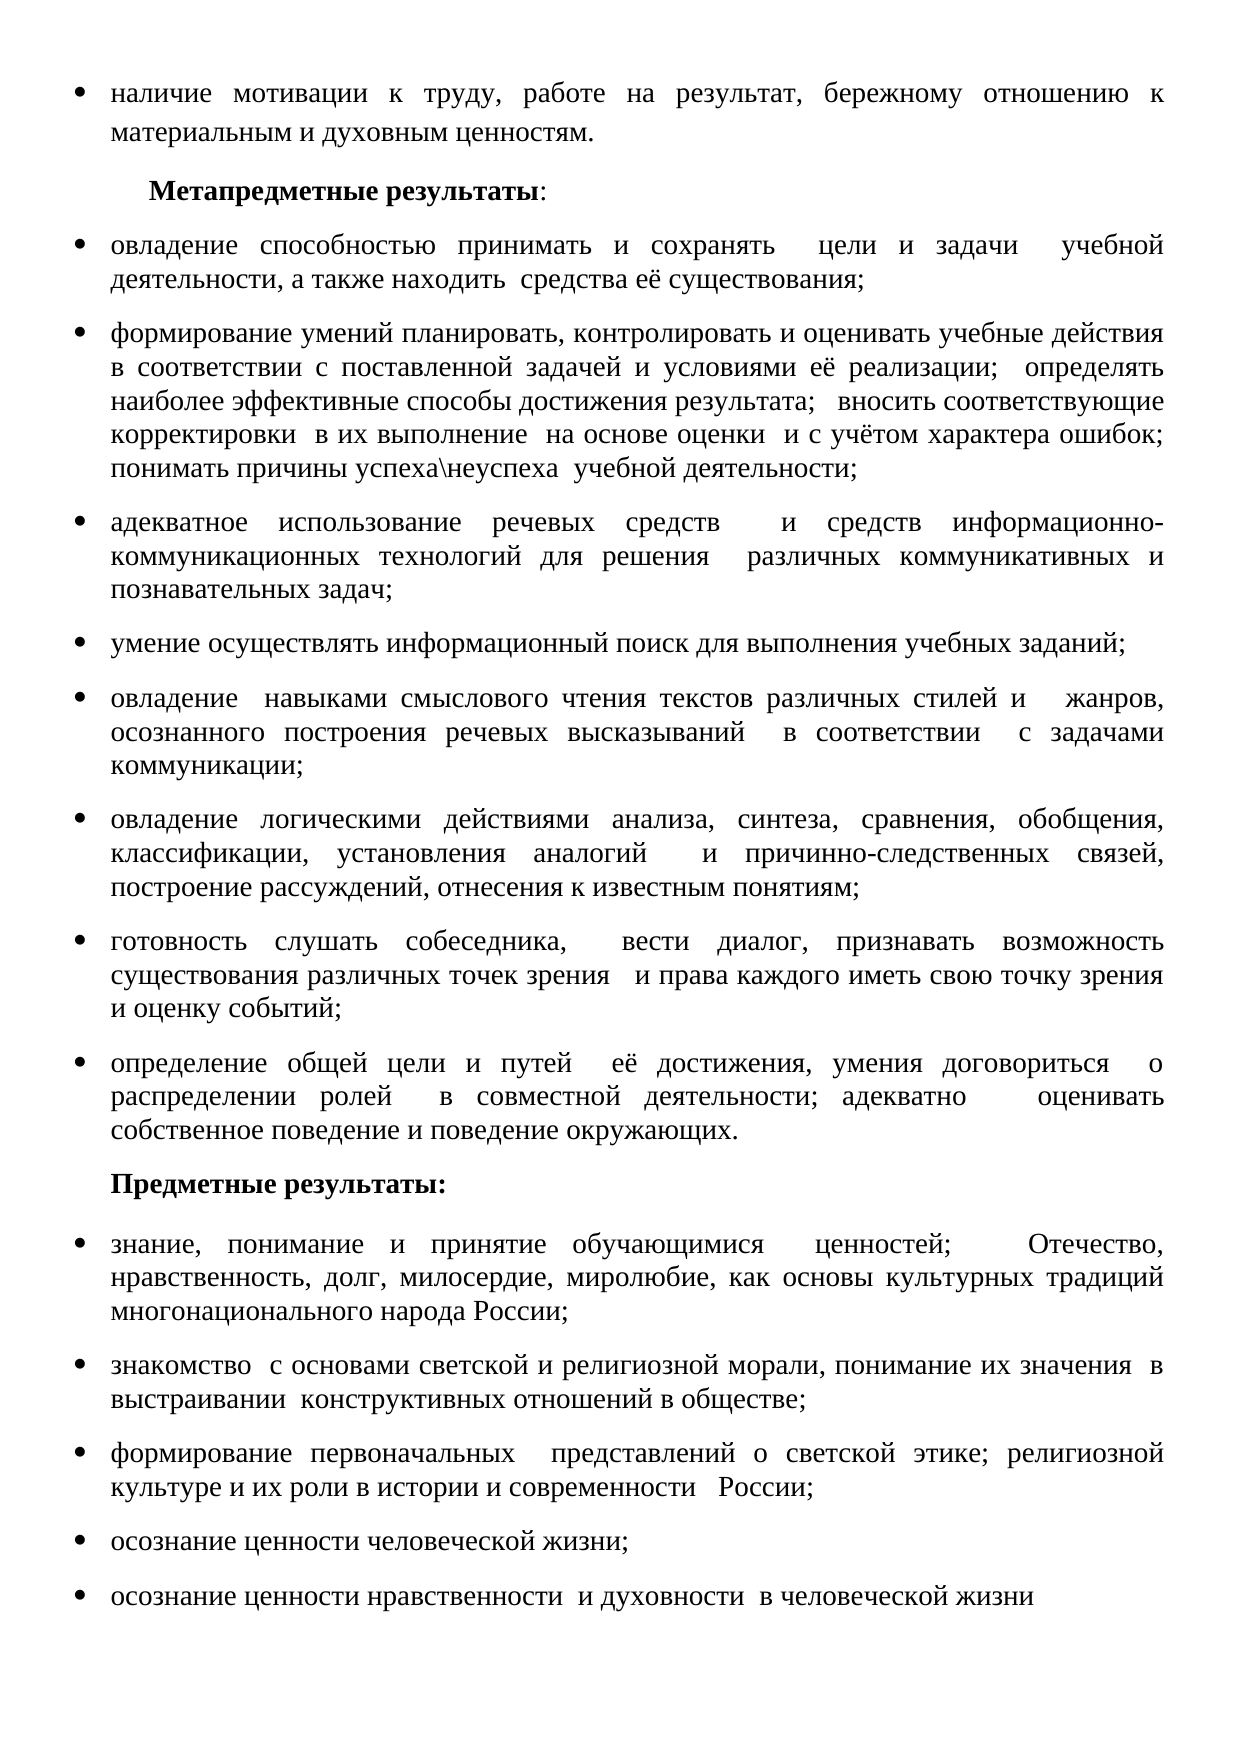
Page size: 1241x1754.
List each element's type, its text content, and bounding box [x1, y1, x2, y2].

list овладение навыками смыслового чтения текстов различных стилей и жанров, осознанного построения речевых высказываний в соответствии с задачами коммуникации; [75, 680, 1165, 781]
list формирование умений планировать, контролировать и оценивать учебные действия в соответствии с поставленной задачей и условиями её реализации; определять наиболее эффективные способы достижения результата; вносить соответствующие корректировки в их выполнение на основе оценки и с учётом характера ошибок; понимать причины успеха\неуспеха учебной деятельности; [75, 315, 1165, 483]
list овладение способностью принимать и сохранять цели и задачи учебной деятельности, а также находить средства её существования; [75, 227, 1165, 294]
text Метапредметные результаты: [75, 173, 1165, 207]
list осознание ценности человеческой жизни; [75, 1523, 1165, 1557]
text Предметные результаты: [110, 1166, 1165, 1200]
list определение общей цели и путей её достижения, умения договориться о распределении ролей в совместной деятельности; адекватно оценивать собственное поведение и поведение окружающих. [75, 1045, 1165, 1146]
list умение осуществлять информационный поиск для выполнения учебных заданий; [75, 626, 1165, 659]
list овладение логическими действиями анализа, синтеза, сравнения, обобщения, классификации, установления аналогий и причинно-следственных связей, построение рассуждений, отнесения к известным понятиям; [75, 802, 1165, 902]
list формирование первоначальных представлений о светской этике; религиозной культуре и их роли в истории и современности России; [75, 1435, 1165, 1502]
list знакомство с основами светской и религиозной морали, понимание их значения в выстраивании конструктивных отношений в обществе; [75, 1347, 1165, 1414]
list адекватное использование речевых средств и средств информационно-коммуникационных технологий для решения различных коммуникативных и познавательных задач; [75, 504, 1165, 605]
list наличие мотивации к труду, работе на результат, бережному отношению к материальным и духовным ценностям. [75, 75, 1165, 147]
list готовность слушать собеседника, вести диалог, признавать возможность существования различных точек зрения и права каждого иметь свою точку зрения и оценку событий; [75, 923, 1165, 1024]
list осознание ценности нравственности и духовности в человеческой жизни [75, 1578, 1165, 1611]
list знание, понимание и принятие обучающимися ценностей; Отечество, нравственность, долг, милосердие, миролюбие, как основы культурных традиций многонационального народа России; [75, 1226, 1165, 1326]
